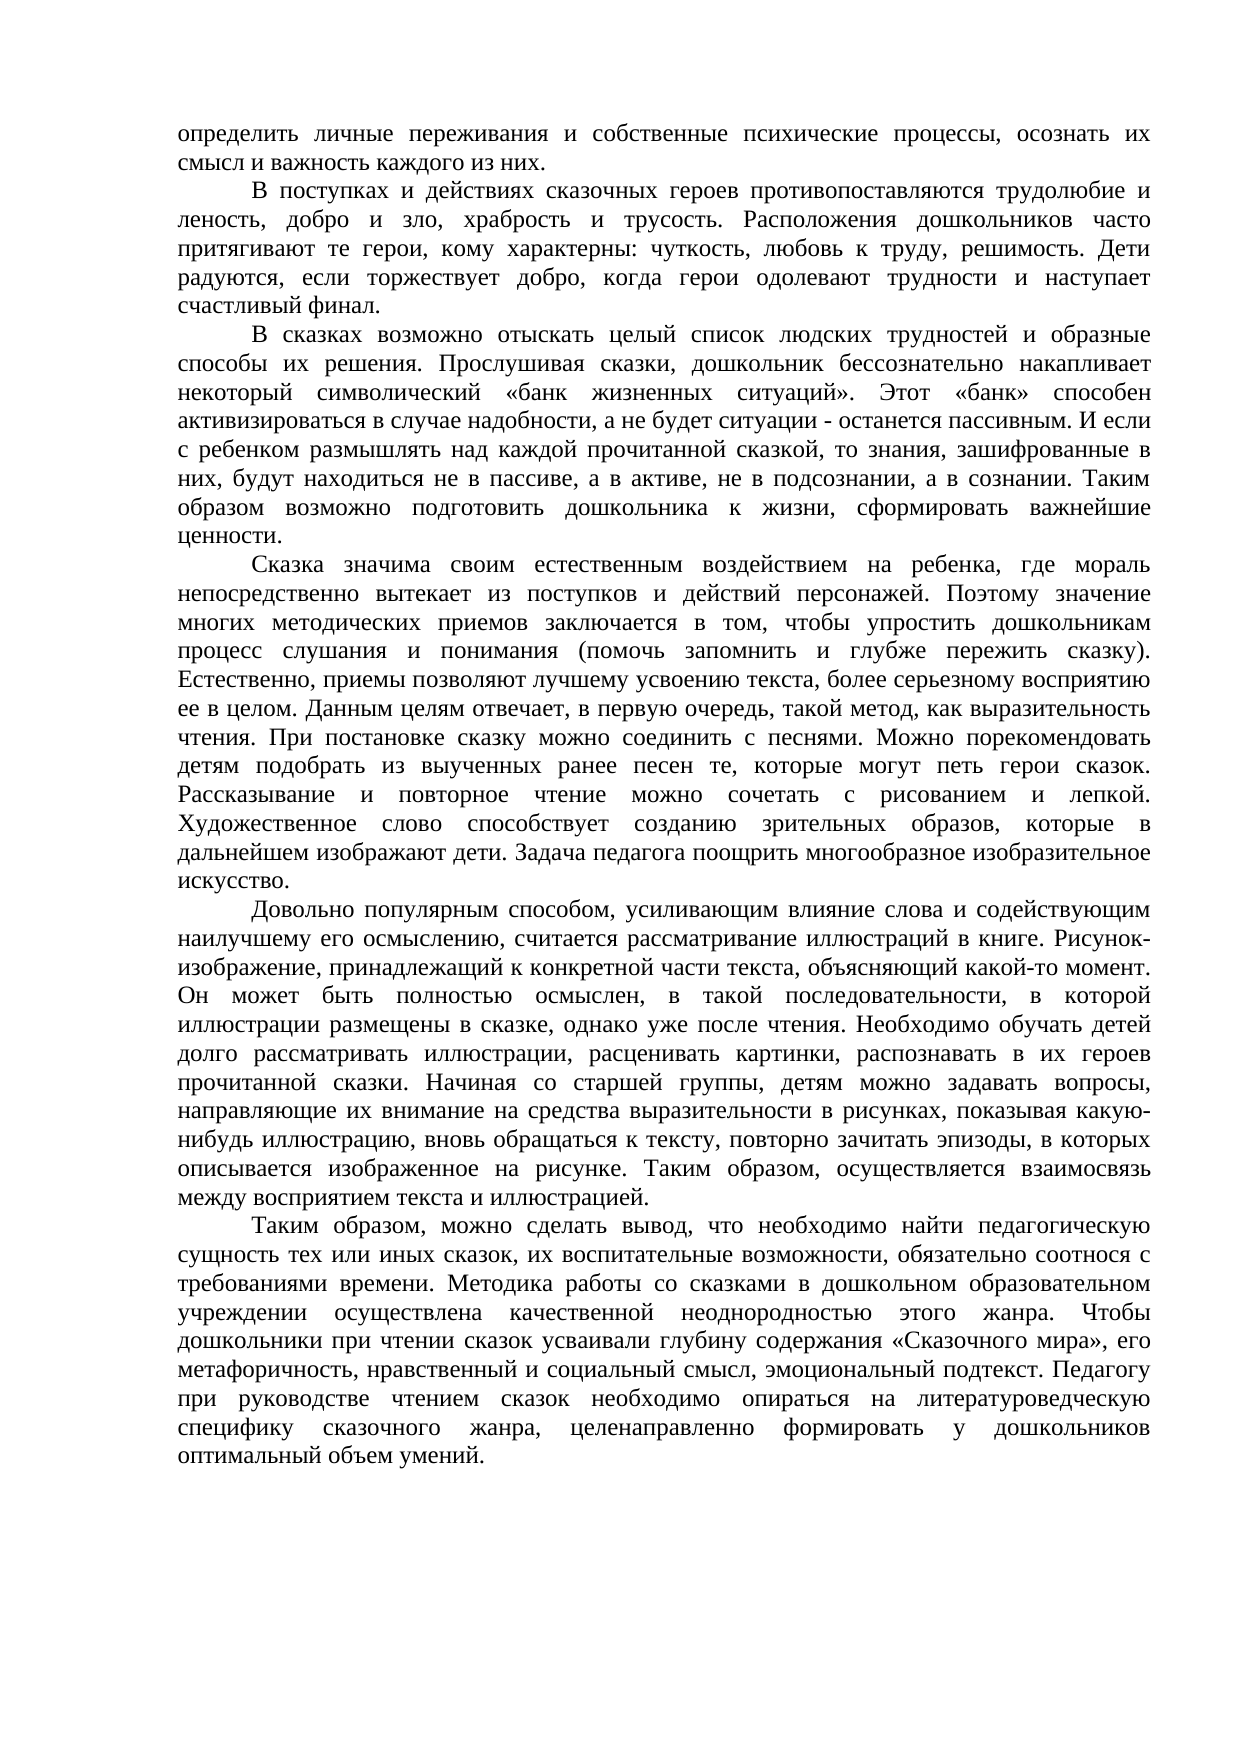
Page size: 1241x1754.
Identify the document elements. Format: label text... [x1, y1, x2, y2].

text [177, 118, 1152, 176]
text Довольно популярным способом, усиливающим влияние слова и содействующим наилучшему его осмыслению, считается рассматривание иллюстраций в книге. Рисунок-изображение, принадлежащий к конкретной части текста, объясняющий какой-то момент. Он может быть полностью осмыслен, в такой последовательности, в которой иллюстрации размещены в сказке, однако уже после чтения. Необходимо обучать детей долго рассматривать иллюстрации, расценивать картинки, распознавать в их героев прочитанной сказки. Начиная со старшей группы, детям можно задавать вопросы, направляющие их внимание на средства выразительности в рисунках, показывая какую-нибудь иллюстрацию, вновь обращаться к тексту, повторно зачитать эпизоды, в которых описывается изображенное на рисунке. Таким образом, осуществляется взаимосвязь между восприятием текста и иллюстрацией. [177, 894, 1152, 1211]
text В поступках и действиях сказочных героев противопоставляются трудолюбие и леность, добро и зло, храбрость и трусость. Расположения дошкольников часто притягивают те герои, кому характерны: чуткость, любовь к труду, решимость. Дети радуются, если торжествует добро, когда герои одолевают трудности и наступает счастливый финал. [177, 176, 1152, 319]
text Таким образом, можно сделать вывод, что необходимо найти педагогическую сущность тех или иных сказок, их воспитательные возможности, обязательно соотнося с требованиями времени. Методика работы со сказками в дошкольном образовательном учреждении осуществлена качественной неоднородностью этого жанра. Чтобы дошкольники при чтении сказок усваивали глубину содержания «Сказочного мира», его метафоричность, нравственный и социальный смысл, эмоциональный подтекст. Педагогу при руководстве чтением сказок необходимо опираться на литературоведческую специфику сказочного жанра, целенаправленно формировать у дошкольников оптимальный объем умений. [177, 1211, 1152, 1469]
text В сказках возможно отыскать целый список людских трудностей и образные способы их решения. Прослушивая сказки, дошкольник бессознательно накапливает некоторый символический «банк жизненных ситуаций». Этот «банк» способен активизироваться в случае надобности, а не будет ситуации - останется пассивным. И если с ребенком размышлять над каждой прочитанной сказкой, то знания, зашифрованные в них, будут находиться не в пассиве, а в активе, не в подсознании, а в сознании. Таким образом возможно подготовить дошкольника к жизни, сформировать важнейшие ценности. [177, 319, 1152, 549]
text Сказка значима своим естественным воздействием на ребенка, где мораль непосредственно вытекает из поступков и действий персонажей. Поэтому значение многих методических приемов заключается в том, чтобы упростить дошкольникам процесс слушания и понимания (помочь запомнить и глубже пережить сказку). Естественно, приемы позволяют лучшему усвоению текста, более серьезному восприятию ее в целом. Данным целям отвечает, в первую очередь, такой метод, как выразительность чтения. При постановке сказку можно соединить с песнями. Можно порекомендовать детям подобрать из выученных ранее песен те, которые могут петь герои сказок. Рассказывание и повторное чтение можно сочетать с рисованием и лепкой. Художественное слово способствует созданию зрительных образов, которые в дальнейшем изображают дети. Задача педагога поощрить многообразное изобразительное искусство. [177, 549, 1152, 894]
